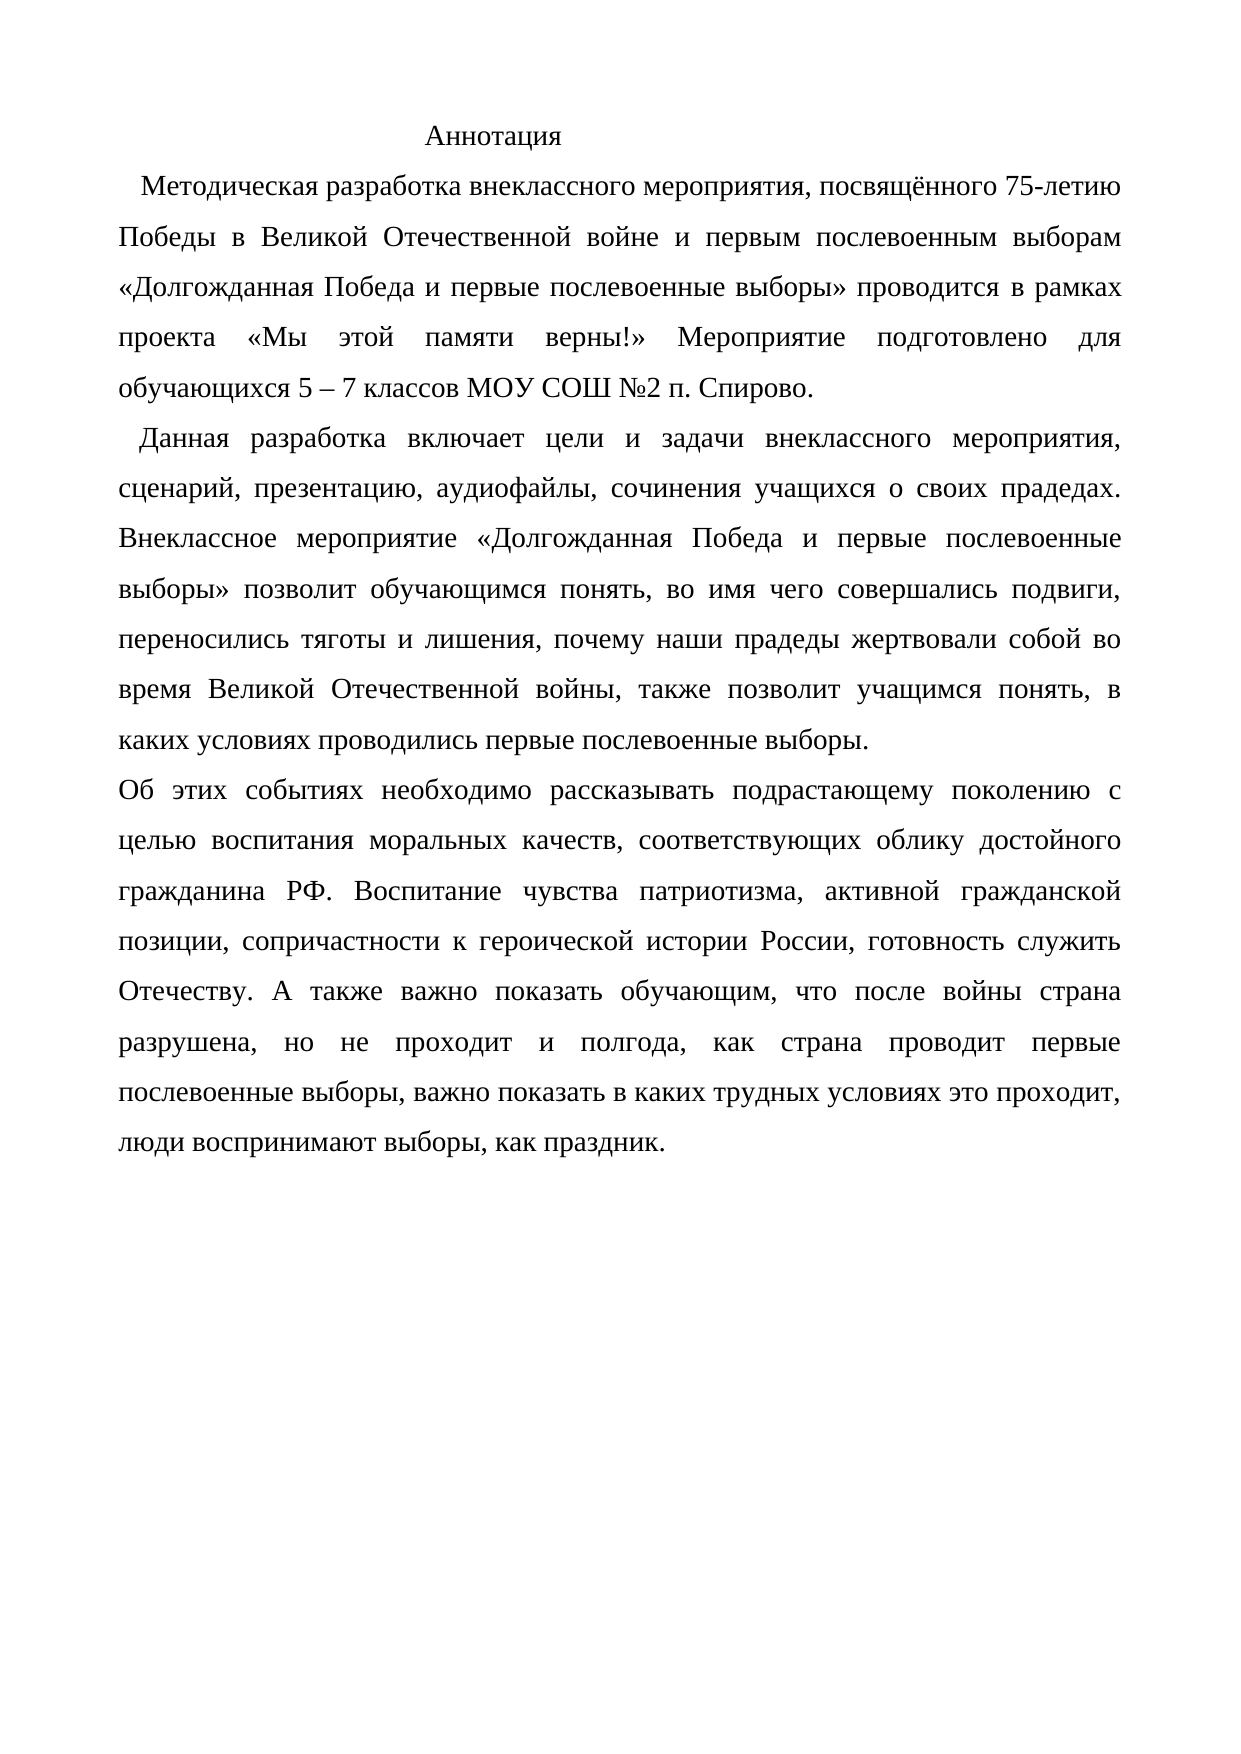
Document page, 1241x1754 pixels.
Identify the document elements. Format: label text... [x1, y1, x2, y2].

text Об этих событиях необходимо рассказывать подрастающему поколению с целью воспитания моральных качеств, соответствующих облику достойного гражданина РФ. Воспитание чувства патриотизма, активной гражданской позиции, сопричастности к героической истории России, готовность служить Отечеству. А также важно показать обучающим, что после войны страна разрушена, но не проходит и полгода, как страна проводит первые послевоенные выборы, важно показать в каких трудных условиях это проходит, люди воспринимают выборы, как праздник. [118, 772, 1122, 1158]
text Данная разработка включает цели и задачи внеклассного мероприятия, сценарий, презентацию, аудиофайлы, сочинения учащихся о своих прадедах. Внеклассное мероприятие «Долгожданная Победа и первые послевоенные выборы» позволит обучающимся понять, во имя чего совершались подвиги, переносились тяготы и лишения, почему наши прадеды жертвовали собой во время Великой Отечественной войны, также позволит учащимся понять, в каких условиях проводились первые послевоенные выборы. [118, 420, 1122, 755]
text Аннотация [118, 118, 1122, 152]
text Методическая разработка внеклассного мероприятия, посвящённого 75-летию Победы в Великой Отечественной войне и первым послевоенным выборам «Долгожданная Победа и первые послевоенные выборы» проводится в рамках проекта «Мы этой памяти верны!» Мероприятие подготовлено для обучающихся 5 – 7 классов МОУ СОШ №2 п. Спирово. [118, 168, 1122, 403]
